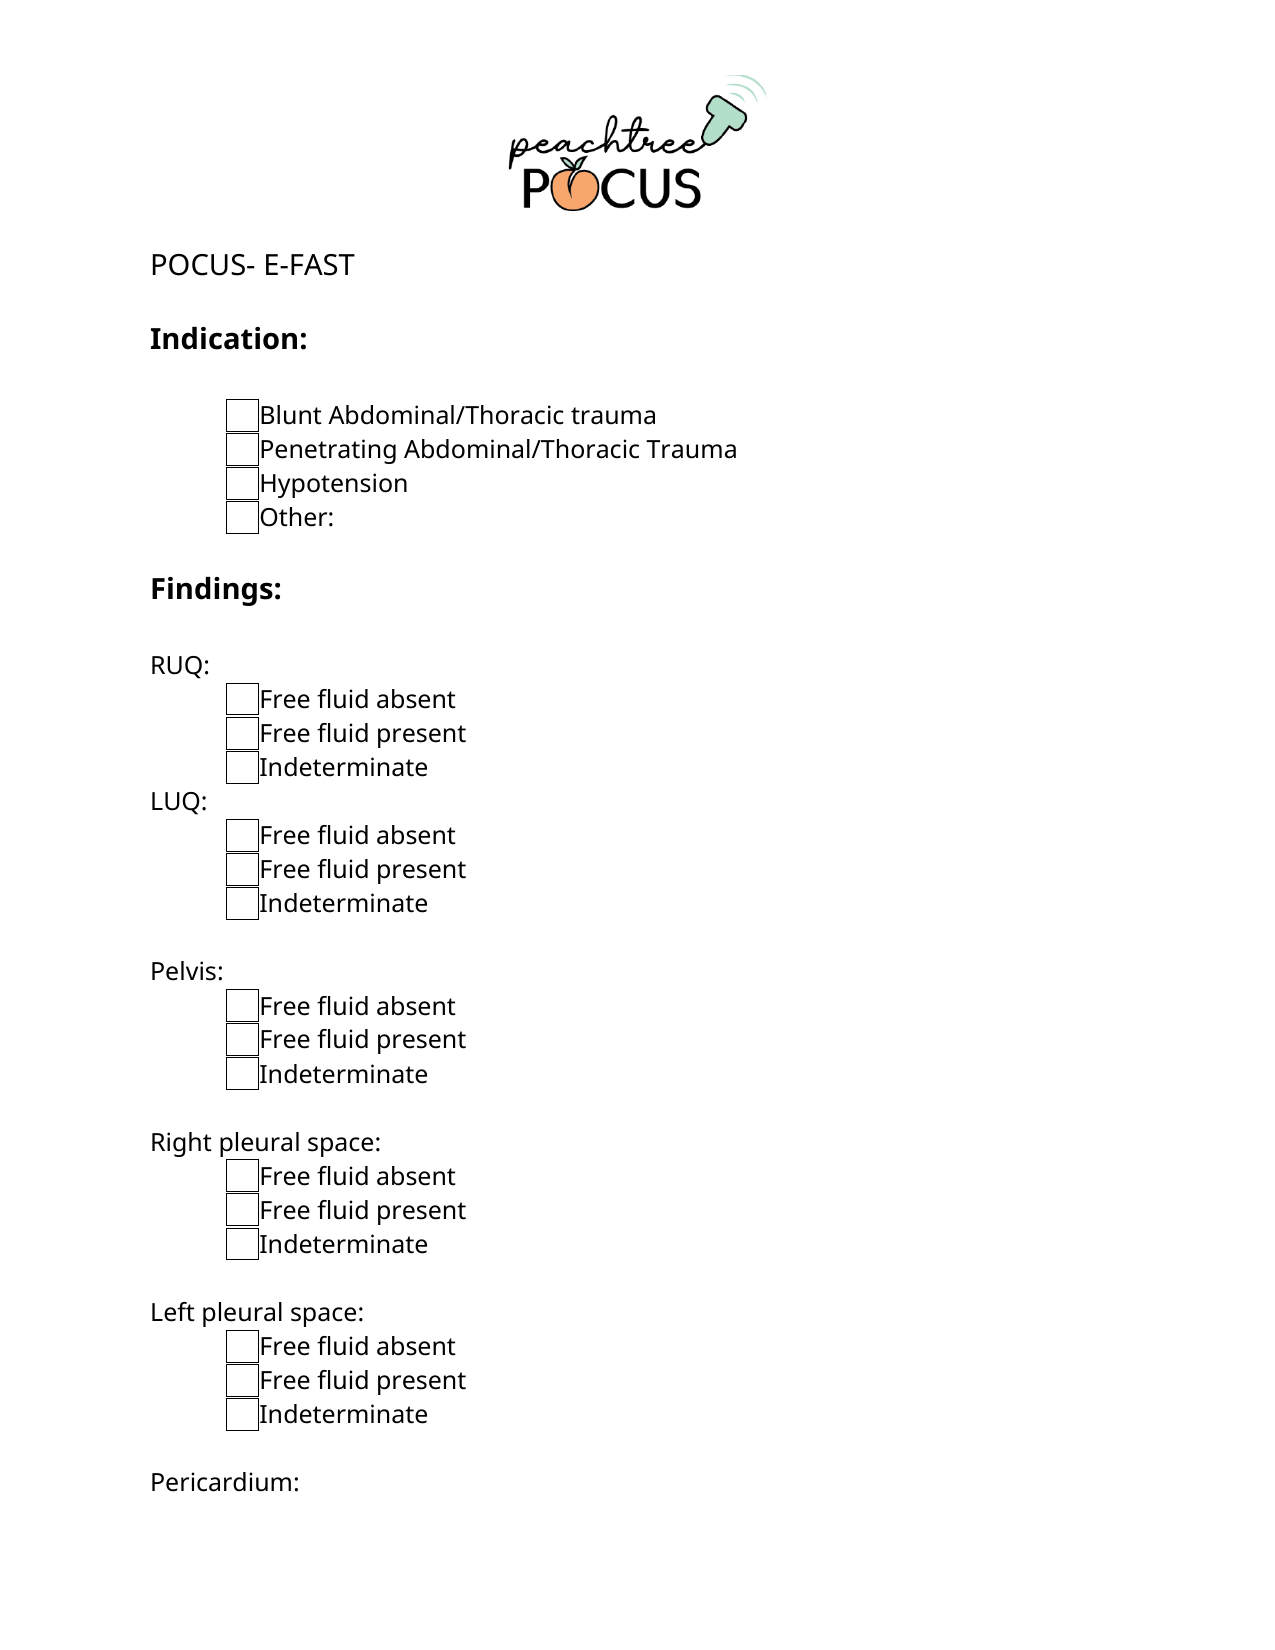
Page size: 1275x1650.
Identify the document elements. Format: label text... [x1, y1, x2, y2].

list Indeterminate [225, 1397, 1125, 1431]
list Penetrating Abdominal/Thoracic Trauma [225, 432, 1125, 466]
list Free fluid present [225, 1363, 1125, 1397]
list Indeterminate [225, 886, 1125, 920]
text Right pleural space: [150, 1124, 1125, 1158]
list Free fluid absent [225, 1158, 1125, 1192]
text POCUS- E-FAST [150, 245, 1125, 284]
list Other: [225, 500, 1125, 534]
text LUQ: [150, 784, 1125, 818]
list Indeterminate [225, 1227, 1125, 1261]
list Free fluid absent [225, 988, 1125, 1022]
text Indication: [150, 318, 1125, 358]
text Findings: [150, 568, 1125, 608]
list Free fluid absent [225, 1329, 1125, 1363]
list Free fluid present [225, 1192, 1125, 1227]
text Pelvis: [150, 954, 1125, 988]
list Free fluid present [225, 716, 1125, 750]
list Blunt Abdominal/Thoracic trauma [225, 398, 1125, 432]
list Free fluid present [225, 1022, 1125, 1056]
list Indeterminate [225, 1056, 1125, 1090]
text RUQ: [150, 647, 1125, 682]
picture [508, 75, 767, 211]
list Hypotension [225, 466, 1125, 500]
text Left pleural space: [150, 1295, 1125, 1329]
text Pericardium: [150, 1465, 1125, 1499]
list Free fluid present [225, 852, 1125, 886]
list Free fluid absent [225, 682, 1125, 716]
text Indeterminate [150, 750, 1125, 784]
list Free fluid absent [225, 818, 1125, 852]
